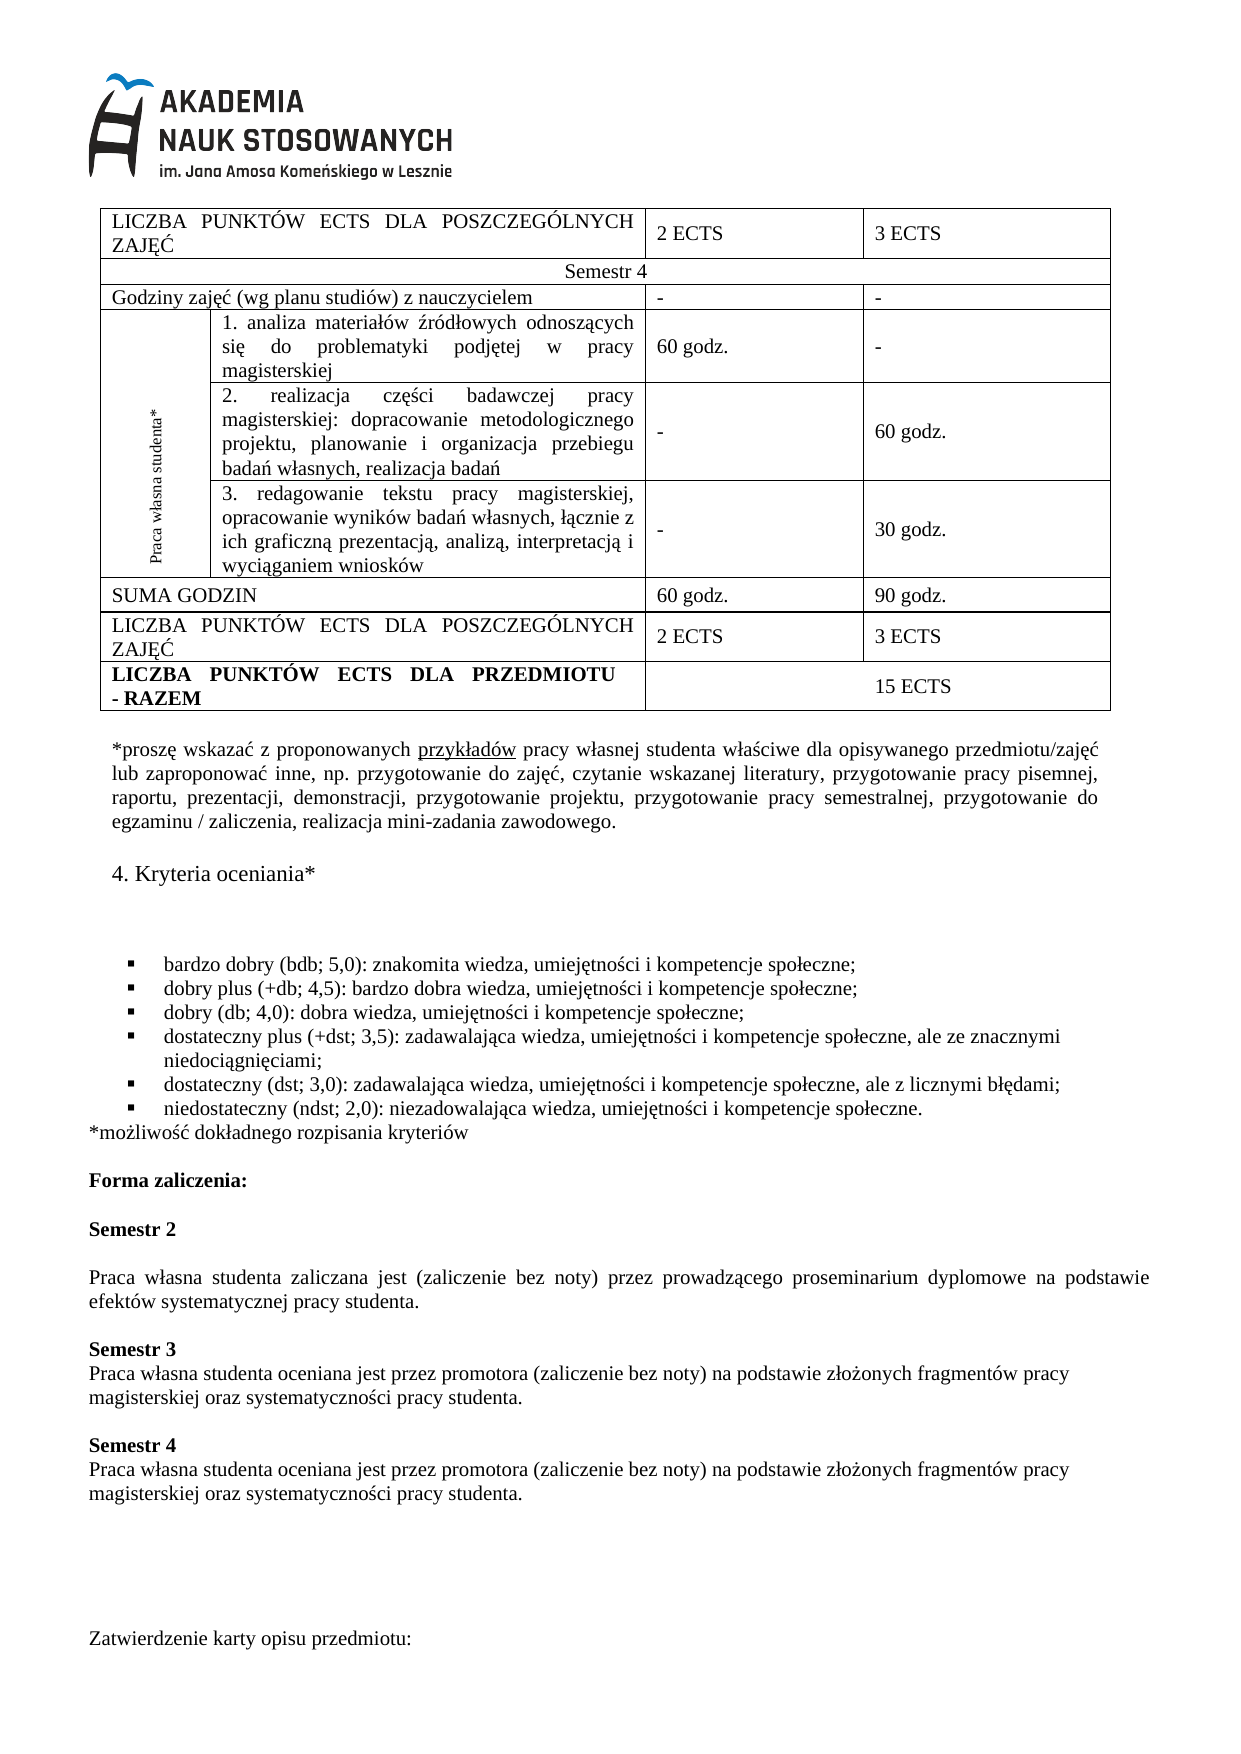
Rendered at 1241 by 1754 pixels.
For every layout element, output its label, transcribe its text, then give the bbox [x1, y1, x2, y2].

table_cell - [864, 310, 1110, 382]
table_cell 2. realizacja części badawczej pracy magisterskiej: dopracowanie metodologicznego projektu, planowanie i organizacja przebiegu badań własnych, realizacja badań [211, 383, 645, 479]
table_cell SUMA GODZIN [101, 578, 645, 611]
list Forma zaliczenia: [89, 1168, 1152, 1192]
list Semestr 2 [89, 1217, 1152, 1241]
table_cell 2 ECTS [646, 209, 863, 257]
list niedostateczny (ndst; 2,0): niezadowalająca wiedza, umiejętności i kompetencje społeczne. [126, 1096, 1152, 1120]
table_cell 60 godz. [646, 578, 863, 611]
table_cell 60 godz. [646, 310, 863, 382]
table_cell LICZBA PUNKTÓW ECTS DLA PRZEDMIOTU - RAZEM [101, 662, 645, 710]
list Semestr 4 [89, 1433, 1152, 1457]
table_cell Praca własna studenta* [101, 310, 210, 577]
list Praca własna studenta oceniana jest przez promotora (zaliczenie bez noty) na podstawie złożonych fragmentów pracy magisterskiej oraz systematyczności pracy studenta. [89, 1361, 1152, 1409]
list Praca własna studenta oceniana jest przez promotora (zaliczenie bez noty) na podstawie złożonych fragmentów pracy magisterskiej oraz systematyczności pracy studenta. [89, 1457, 1152, 1505]
picture [88, 73, 452, 180]
table_cell *proszę wskazać z proponowanych przykładów pracy własnej studenta właściwe dla opisywanego przedmiotu/zajęć lub zaproponować inne, np. przygotowanie do zajęć, czytanie wskazanej literatury, przygotowanie pracy pisemnej, raportu, prezentacji, demonstracji, przygotowanie projektu, przygotowanie pracy semestralnej, przygotowanie do egzaminu / zaliczenia, realizacja mini-zadania zawodowego. 4. Kryteria oceniania* [100, 711, 1111, 886]
table_cell - [864, 285, 1110, 309]
list *możliwość dokładnego rozpisania kryteriów [89, 1120, 1152, 1144]
list bardzo dobry (bdb; 5,0): znakomita wiedza, umiejętności i kompetencje społeczne; [126, 952, 1152, 976]
list dobry (db; 4,0): dobra wiedza, umiejętności i kompetencje społeczne; [126, 1000, 1152, 1024]
list dostateczny (dst; 3,0): zadawalająca wiedza, umiejętności i kompetencje społeczne, ale z licznymi błędami; [126, 1072, 1152, 1096]
list dostateczny plus (+dst; 3,5): zadawalająca wiedza, umiejętności i kompetencje społeczne, ale ze znacznymi niedociągnięciami; [126, 1024, 1152, 1072]
table_cell [646, 662, 863, 710]
table_cell 3. redagowanie tekstu pracy magisterskiej, opracowanie wyników badań własnych, łącznie z ich graficzną prezentacją, analizą, interpretacją i wyciąganiem wniosków [211, 481, 645, 577]
table_cell LICZBA PUNKTÓW ECTS DLA POSZCZEGÓLNYCH ZAJĘĆ [101, 613, 645, 661]
list dobry plus (+db; 4,5): bardzo dobra wiedza, umiejętności i kompetencje społeczne; [126, 976, 1152, 1000]
table_cell Godziny zajęć (wg planu studiów) z nauczycielem [101, 285, 645, 309]
table_cell - [646, 285, 863, 309]
table_cell 3 ECTS [864, 613, 1110, 661]
list Zatwierdzenie karty opisu przedmiotu: [89, 1626, 1152, 1650]
table_cell 3 ECTS [864, 209, 1110, 257]
table_cell 15 ECTS [863, 662, 1110, 710]
table_cell 2 ECTS [646, 613, 863, 661]
table_cell - [646, 481, 863, 577]
table_cell 90 godz. [864, 578, 1110, 611]
table_cell 30 godz. [864, 481, 1110, 577]
table_cell Semestr 4 [101, 259, 1110, 284]
table_cell LICZBA PUNKTÓW ECTS DLA POSZCZEGÓLNYCH ZAJĘĆ [101, 209, 645, 257]
table_cell - [646, 383, 863, 479]
list Semestr 3 [89, 1337, 1152, 1361]
list Praca własna studenta zaliczana jest (zaliczenie bez noty) przez prowadzącego proseminarium dyplomowe na podstawie efektów systematycznej pracy studenta. [89, 1265, 1152, 1313]
table_cell 60 godz. [864, 383, 1110, 479]
table_cell 1. analiza materiałów źródłowych odnoszących się do problematyki podjętej w pracy magisterskiej [211, 310, 645, 382]
